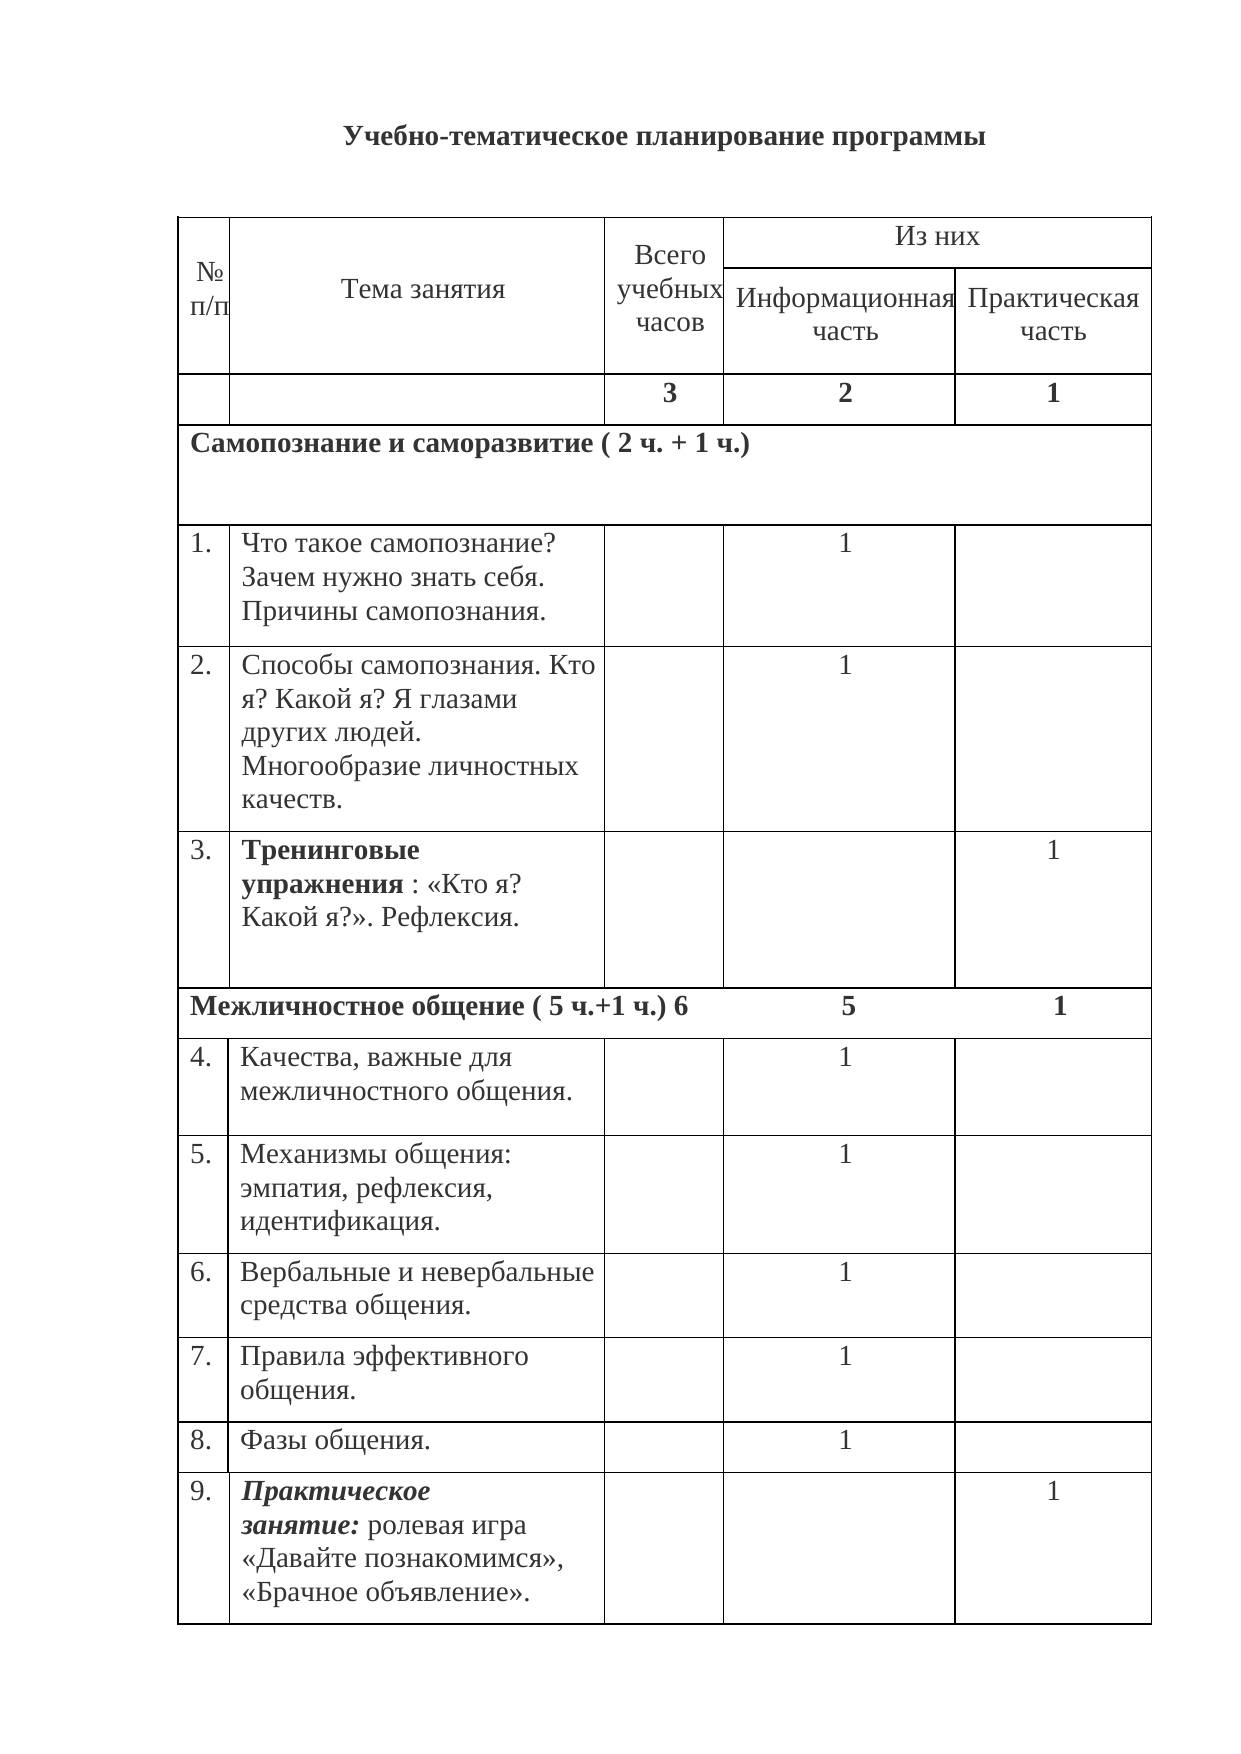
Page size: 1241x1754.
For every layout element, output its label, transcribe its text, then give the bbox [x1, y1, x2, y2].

table_cell Фазы общения. [229, 1423, 604, 1472]
table_cell [605, 1254, 723, 1337]
table_cell 3 [605, 375, 723, 424]
table_cell Практическая часть [956, 269, 1151, 373]
table_cell [605, 647, 723, 831]
table_cell 1 [724, 1136, 954, 1252]
table_cell 1 [724, 1039, 954, 1134]
table_cell Правила эффективного общения. [229, 1338, 604, 1421]
table_cell 1. [179, 526, 229, 646]
table_cell 1 [724, 1338, 954, 1421]
table_cell [956, 1254, 1151, 1337]
table_cell [956, 1136, 1151, 1252]
table_cell Способы самопознания. Кто я? Какой я? Я глазами других людей. Многообразие личностных качеств. [230, 647, 604, 831]
table_cell Что такое самопознание? Зачем нужно знать себя. Причины самопознания. [230, 526, 604, 646]
table_header Всего учебных часов [605, 218, 723, 373]
table_cell Информационная часть [724, 269, 954, 373]
table_cell 7. [179, 1338, 227, 1421]
table_cell [956, 526, 1151, 646]
table_cell [230, 375, 604, 424]
table_cell [956, 1423, 1151, 1472]
table_cell [605, 1423, 723, 1472]
table_cell 1 [956, 832, 1151, 987]
table_cell [724, 832, 954, 987]
table_cell 4. [179, 1039, 227, 1134]
table_header Из них [724, 218, 1151, 267]
table_cell 1 [956, 1473, 1151, 1623]
table_cell [605, 832, 723, 987]
table_cell [956, 647, 1151, 831]
table_cell 1 [724, 647, 954, 831]
table_cell 1 [724, 1423, 954, 1472]
table_header № п/п [179, 218, 229, 373]
table_cell 2 [724, 375, 954, 424]
table_cell Межличностное общение ( 5 ч.+1 ч.) 6 5 1 [179, 989, 1151, 1038]
table_cell 1 [724, 526, 954, 646]
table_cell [230, 1473, 604, 1623]
table_cell [724, 1473, 954, 1623]
table_cell 3. [179, 832, 229, 987]
table_cell [956, 1338, 1151, 1421]
table_cell 5. [179, 1136, 227, 1252]
table_cell 8. [179, 1423, 227, 1472]
table_cell [605, 1338, 723, 1421]
table_cell Качества, важные для межличностного общения. [229, 1039, 604, 1134]
table_cell [605, 1473, 723, 1623]
table_cell [956, 1039, 1151, 1134]
table_cell Механизмы общения: эмпатия, рефлексия, идентификация. [229, 1136, 604, 1252]
table_cell 9. [179, 1473, 229, 1623]
table_header Тема занятия [230, 218, 604, 373]
table_cell [179, 375, 229, 424]
table_cell [605, 1039, 723, 1134]
table_cell [605, 1136, 723, 1252]
table_cell [605, 526, 723, 646]
table_cell 1 [956, 375, 1151, 424]
table_cell Вербальные и невербальные средства общения. [229, 1254, 604, 1337]
text Учебно-тематическое планирование программы [177, 118, 1152, 152]
table_cell 6. [179, 1254, 227, 1337]
table_cell 1 [724, 1254, 954, 1337]
table_cell Самопознание и саморазвитие ( 2 ч. + 1 ч.) [179, 426, 1151, 524]
table_cell Тренинговые упражнения : «Кто я? Какой я?». Рефлексия. [230, 832, 604, 987]
table_cell 2. [179, 647, 229, 831]
